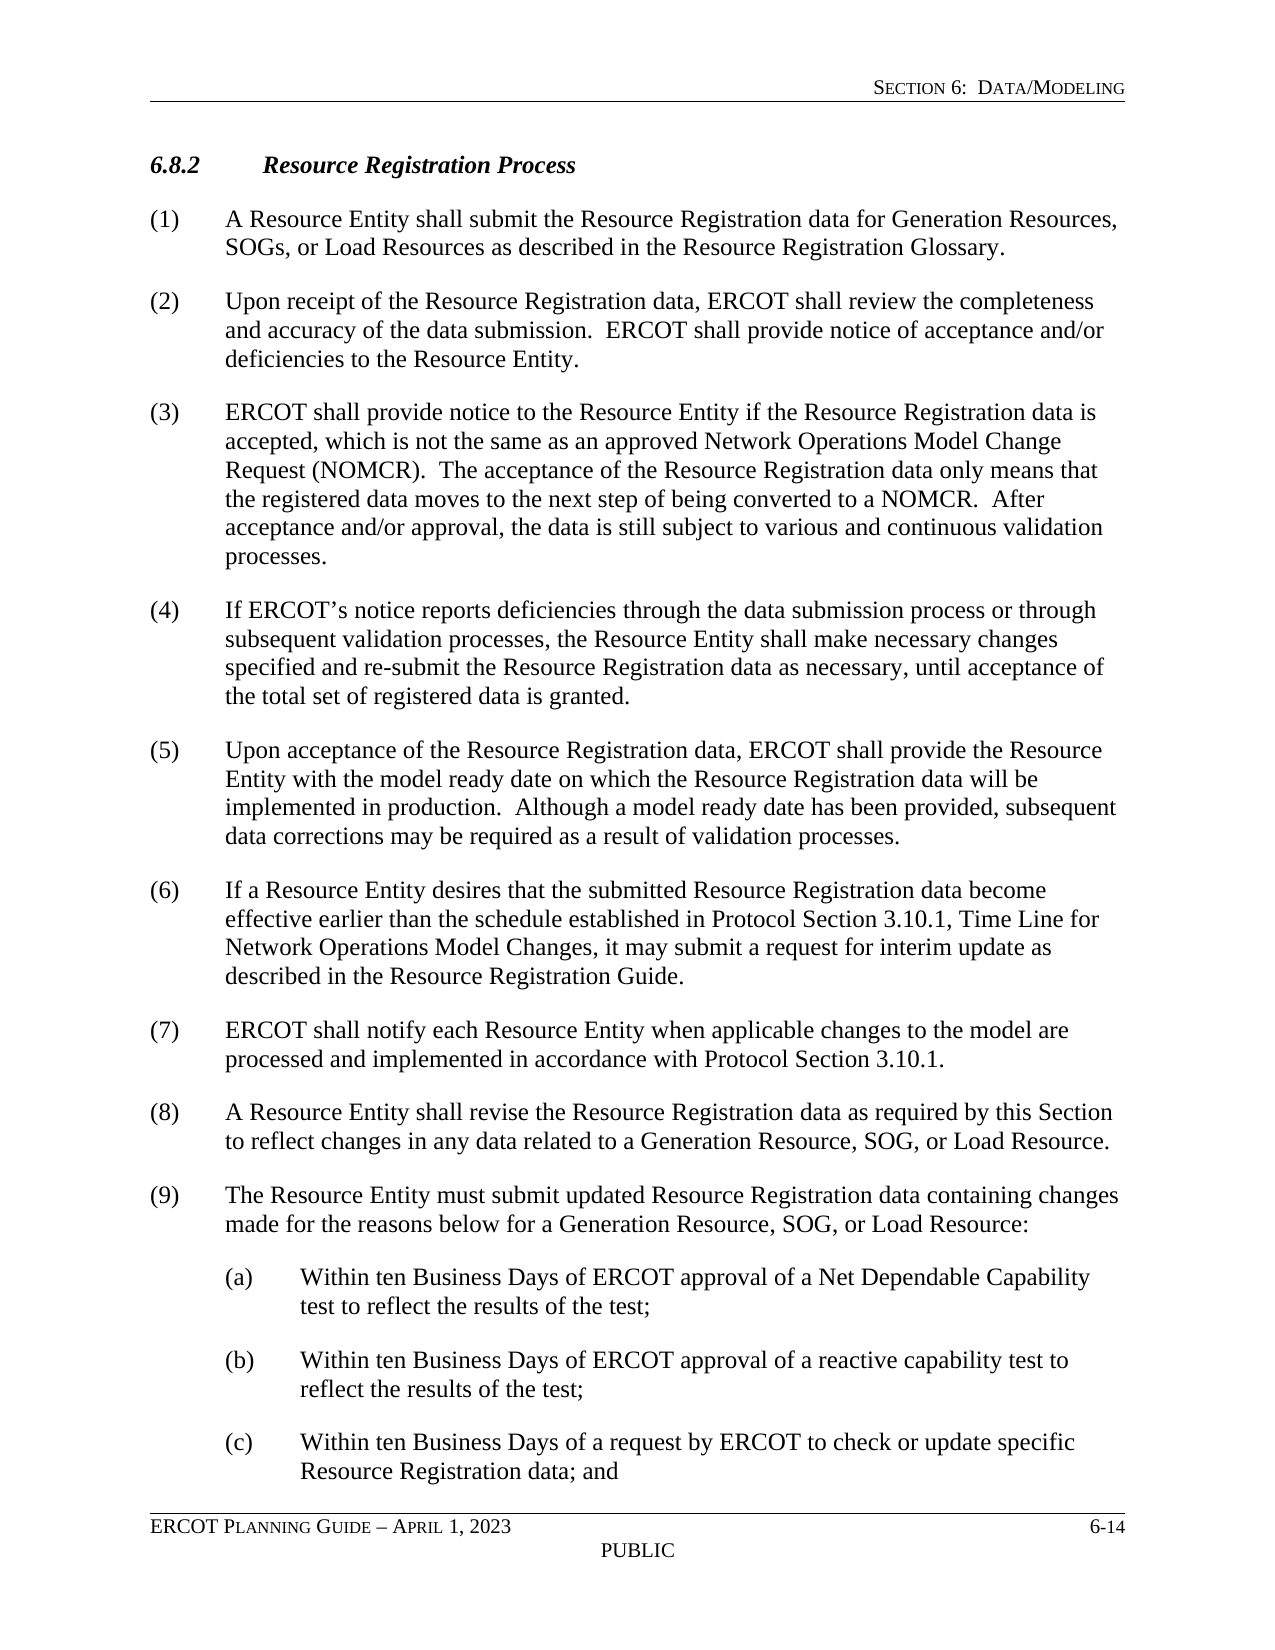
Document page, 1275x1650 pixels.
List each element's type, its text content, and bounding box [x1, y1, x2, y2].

text (1) A Resource Entity shall submit the Resource Registration data for Generation Resources, SOGs, or Load Resources as described in the Resource Registration Glossary. [150, 204, 1125, 261]
text 6.8.2 Resource Registration Process [150, 150, 1125, 179]
text (9) The Resource Entity must submit updated Resource Registration data containing changes made for the reasons below for a Generation Resource, SOG, or Load Resource: [150, 1180, 1125, 1237]
list (a) Within ten Business Days of ERCOT approval of a Net Dependable Capability test to reflect the results of the test; [225, 1262, 1125, 1320]
text (3) ERCOT shall provide notice to the Resource Entity if the Resource Registration data is accepted, which is not the same as an approved Network Operations Model Change Request (NOMCR). The acceptance of the Resource Registration data only means that the registered data moves to the next step of being converted to a NOMCR. After acceptance and/or approval, the data is still subject to various and continuous validation processes. [150, 397, 1125, 570]
list (b) Within ten Business Days of ERCOT approval of a reactive capability test to reflect the results of the test; [225, 1345, 1125, 1402]
list (c) Within ten Business Days of a request by ERCOT to check or update specific Resource Registration data; and [225, 1427, 1125, 1485]
text (6) If a Resource Entity desires that the submitted Resource Registration data become effective earlier than the schedule established in Protocol Section 3.10.1, Time Line for Network Operations Model Changes, it may submit a request for interim update as described in the Resource Registration Guide. [150, 875, 1125, 990]
text (2) Upon receipt of the Resource Registration data, ERCOT shall review the completeness and accuracy of the data submission. ERCOT shall provide notice of acceptance and/or deficiencies to the Resource Entity. [150, 286, 1125, 372]
text (5) Upon acceptance of the Resource Registration data, ERCOT shall provide the Resource Entity with the model ready date on which the Resource Registration data will be implemented in production. Although a model ready date has been provided, subsequent data corrections may be required as a result of validation processes. [150, 735, 1125, 850]
text (7) ERCOT shall notify each Resource Entity when applicable changes to the model are processed and implemented in accordance with Protocol Section 3.10.1. [150, 1015, 1125, 1072]
text (4) If ERCOT’s notice reports deficiencies through the data submission process or through subsequent validation processes, the Resource Entity shall make necessary changes specified and re-submit the Resource Registration data as necessary, until acceptance of the total set of registered data is granted. [150, 595, 1125, 710]
text (8) A Resource Entity shall revise the Resource Registration data as required by this Section to reflect changes in any data related to a Generation Resource, SOG, or Load Resource. [150, 1097, 1125, 1155]
